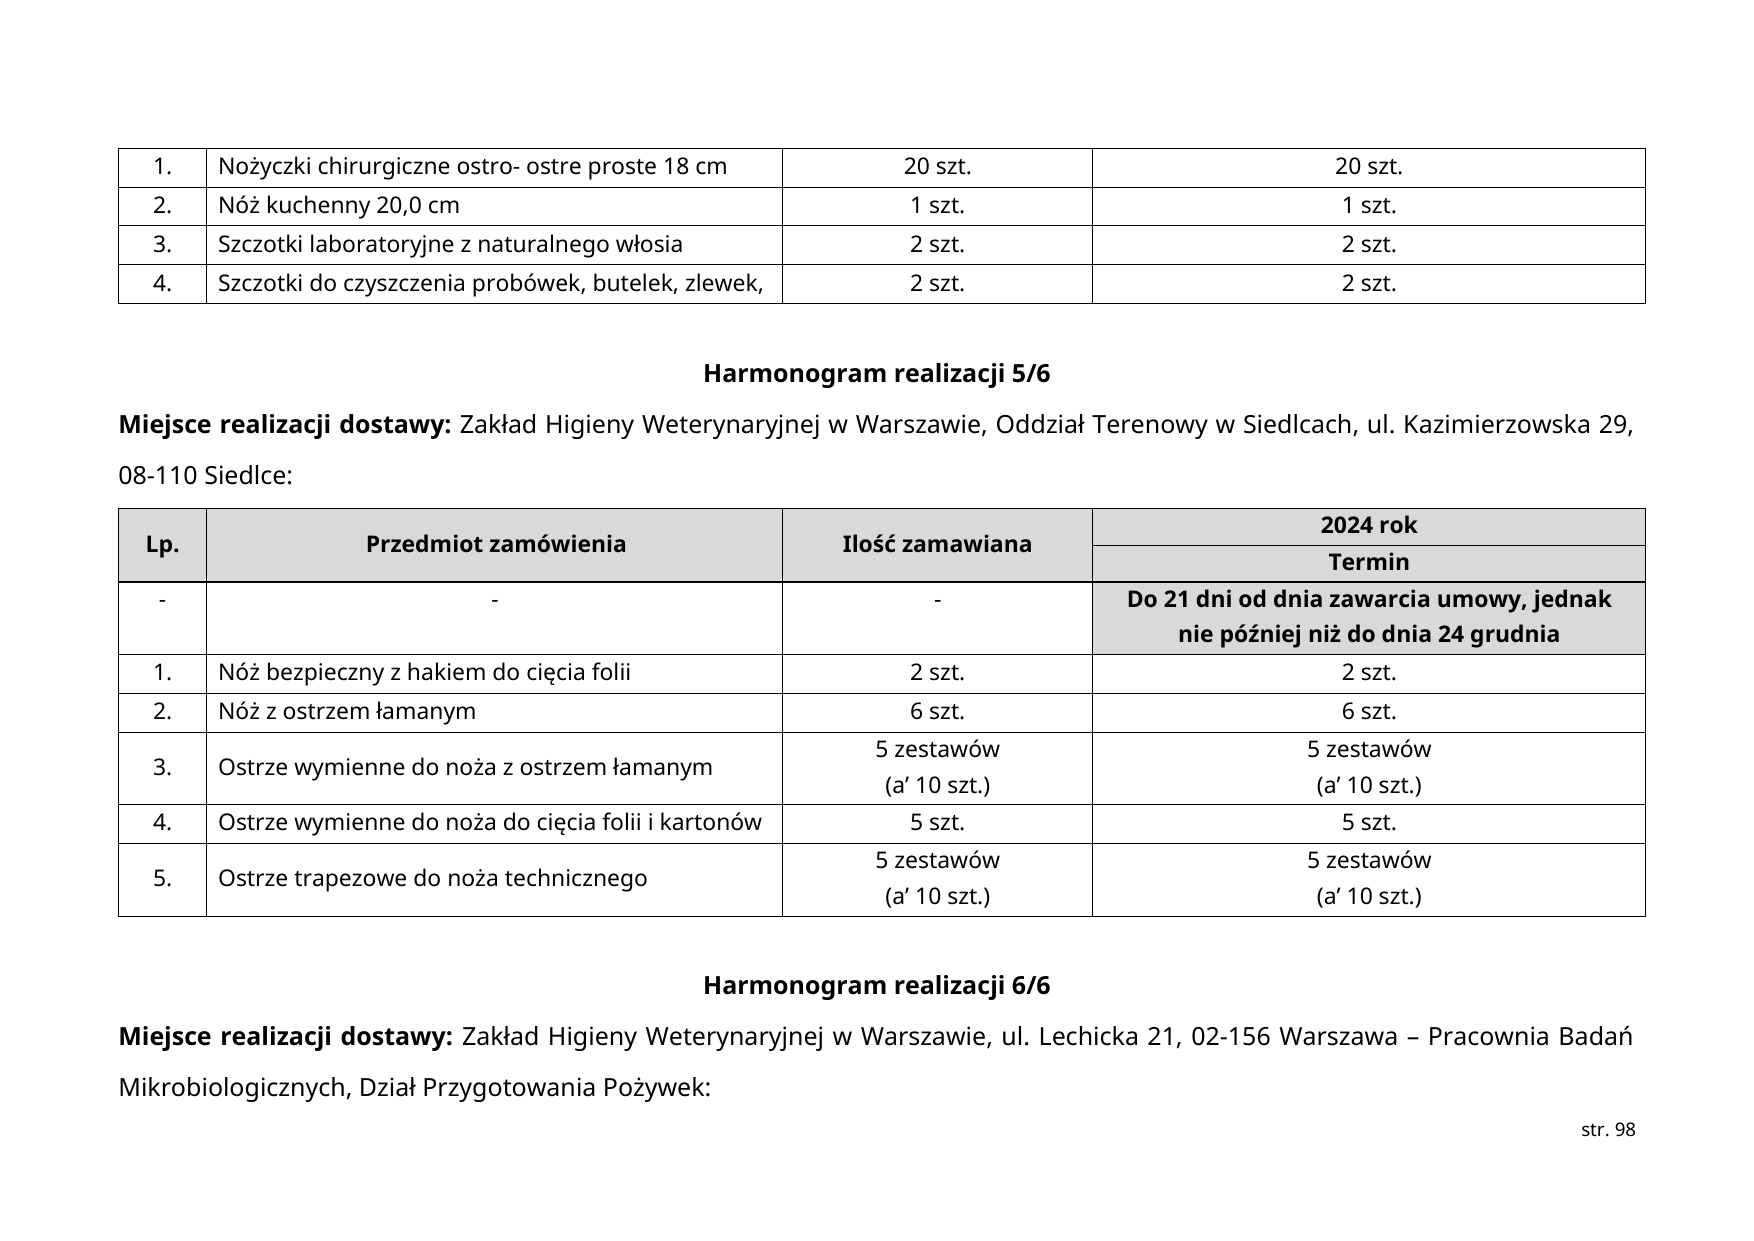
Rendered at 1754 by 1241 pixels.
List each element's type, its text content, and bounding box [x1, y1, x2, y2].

table_cell 1. [119, 655, 206, 693]
table_cell 6 szt. [1093, 694, 1645, 732]
table_cell 5 zestawów (a’ 10 szt.) [1093, 733, 1645, 804]
text Harmonogram realizacji 5/6 [118, 355, 1636, 389]
table_cell Do 21 dni od dnia zawarcia umowy, jednak nie później niż do dnia 24 grudnia [1093, 583, 1645, 654]
table_cell Nóż z ostrzem łamanym [207, 694, 782, 732]
table_cell 5 szt. [1093, 805, 1645, 843]
table_cell 1 szt. [783, 188, 1092, 225]
table_cell 4. [119, 805, 206, 843]
table_cell 20 szt. [783, 149, 1092, 187]
table_cell - [783, 583, 1092, 654]
table_cell 3. [119, 226, 206, 264]
table_cell - [119, 583, 206, 654]
table_cell Szczotki laboratoryjne z naturalnego włosia [207, 226, 782, 264]
table_cell 5 zestawów (a’ 10 szt.) [783, 844, 1092, 916]
table_cell Nóż kuchenny 20,0 cm [207, 188, 782, 225]
table_cell Nóż bezpieczny z hakiem do cięcia folii [207, 655, 782, 693]
table_cell 2 szt. [1093, 265, 1645, 303]
table_cell Szczotki do czyszczenia probówek, butelek, zlewek, [207, 265, 782, 303]
table_cell - [207, 583, 782, 654]
table_cell Ostrze wymienne do noża do cięcia folii i kartonów [207, 805, 782, 843]
table_cell Termin [1093, 546, 1645, 581]
table_cell Nożyczki chirurgiczne ostro- ostre proste 18 cm [207, 149, 782, 187]
table_cell 2 szt. [783, 655, 1092, 693]
table_cell 5 zestawów (a’ 10 szt.) [1093, 844, 1645, 916]
text Harmonogram realizacji 6/6 [118, 968, 1636, 1002]
table_cell 2 szt. [783, 226, 1092, 264]
table_cell 5 szt. [783, 805, 1092, 843]
table_cell 1. [119, 149, 206, 187]
table_header Przedmiot zamówienia [207, 509, 782, 581]
table_cell 5. [119, 844, 206, 916]
table_cell 6 szt. [783, 694, 1092, 732]
table_cell 3. [119, 733, 206, 804]
table_cell 2 szt. [1093, 655, 1645, 693]
text Miejsce realizacji dostawy: Zakład Higieny Weterynaryjnej w Warszawie, Oddział Terenowy w Siedlcach, ul. Kazimierzowska 29, 08-110 Siedlce: [118, 406, 1636, 491]
table_header Ilość zamawiana [783, 509, 1092, 581]
table_cell Ostrze wymienne do noża z ostrzem łamanym [207, 733, 782, 804]
table_header Lp. [119, 509, 206, 581]
table_cell Ostrze trapezowe do noża technicznego [207, 844, 782, 916]
table_cell 20 szt. [1093, 149, 1645, 187]
table_cell 4. [119, 265, 206, 303]
table_header 2024 rok [1093, 509, 1645, 545]
table_cell 1 szt. [1093, 188, 1645, 225]
table_cell 2. [119, 694, 206, 732]
table_cell 2. [119, 188, 206, 225]
table_cell 2 szt. [783, 265, 1092, 303]
text Miejsce realizacji dostawy: Zakład Higieny Weterynaryjnej w Warszawie, ul. Lechicka 21, 02-156 Warszawa – Pracownia Badań Mikrobiologicznych, Dział Przygotowania Pożywek: [118, 1019, 1636, 1104]
table_cell 5 zestawów (a’ 10 szt.) [783, 733, 1092, 804]
table_cell 2 szt. [1093, 226, 1645, 264]
